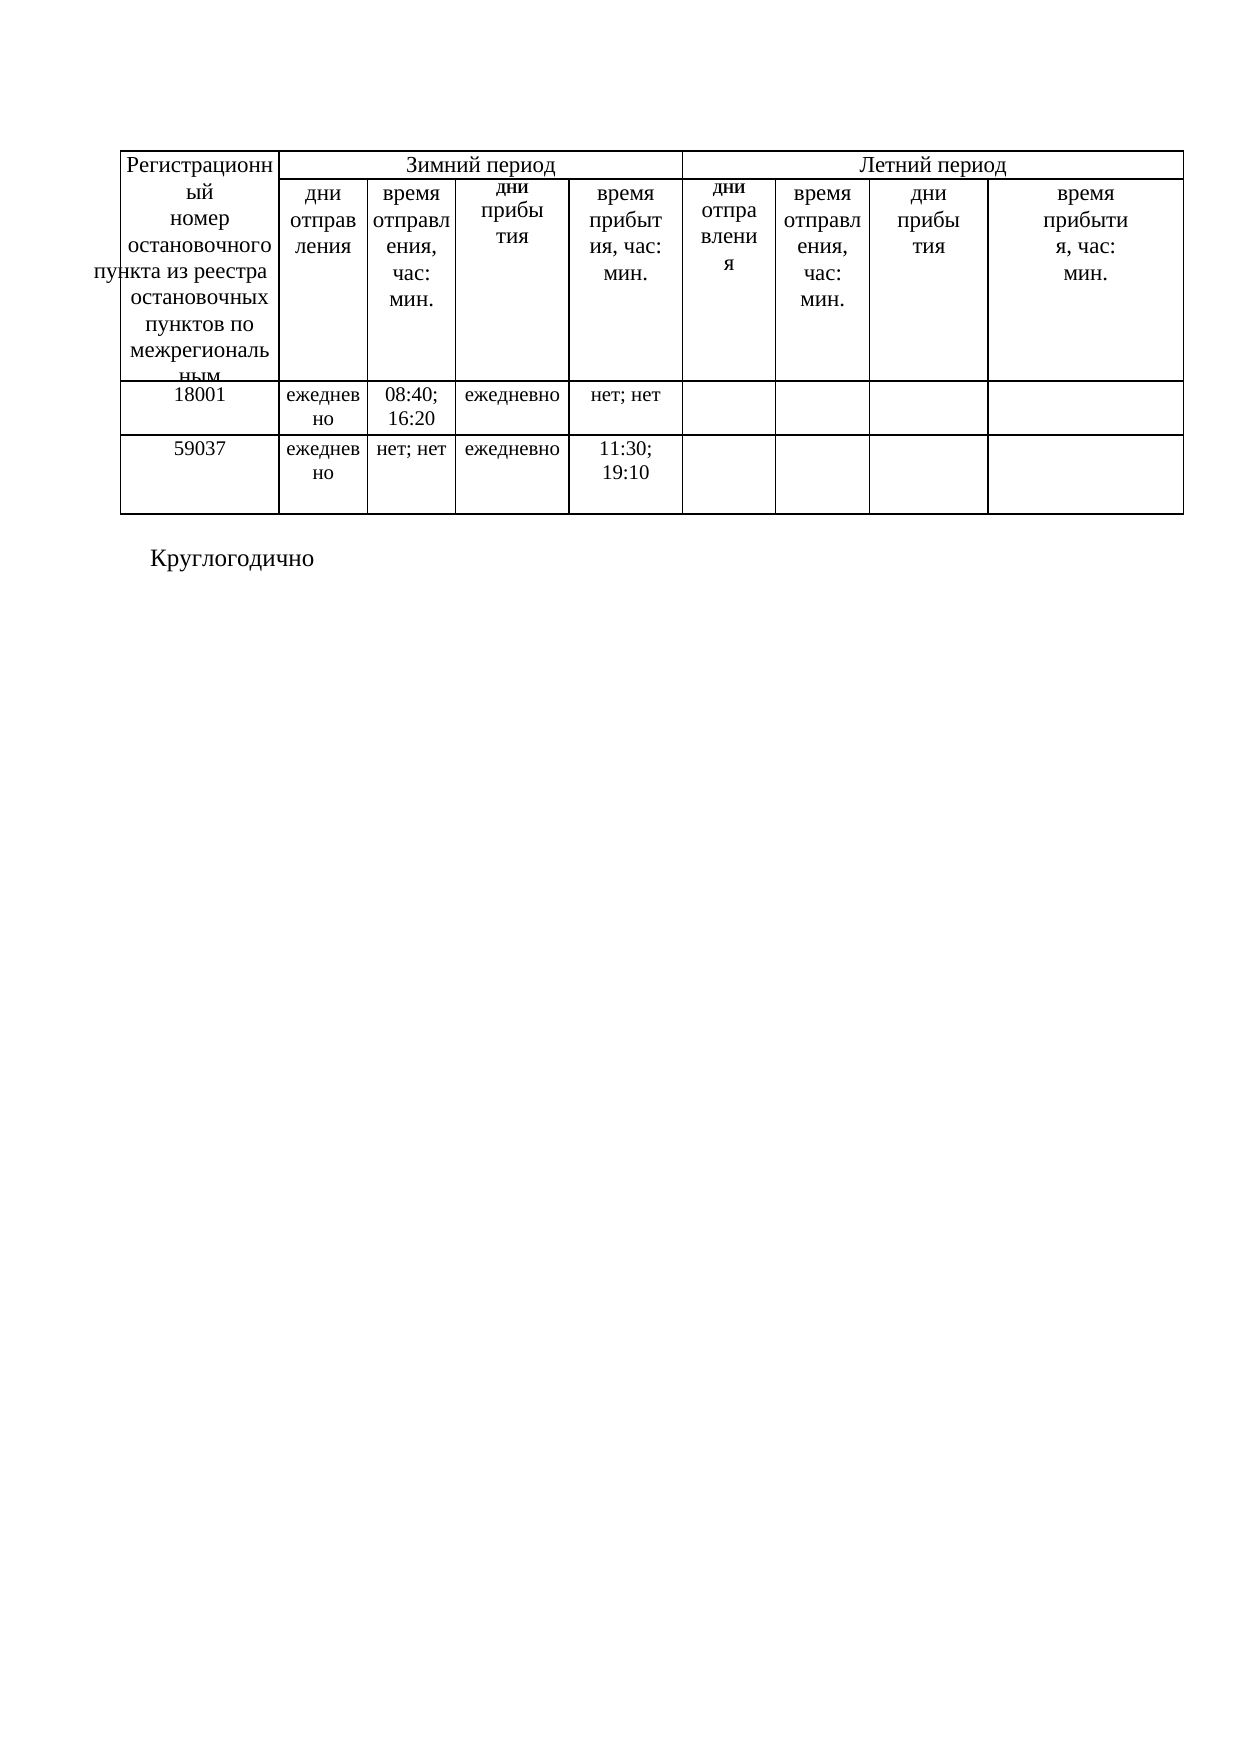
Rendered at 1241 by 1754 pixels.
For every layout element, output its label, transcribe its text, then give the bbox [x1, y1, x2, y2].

table_cell [776, 436, 869, 513]
table_cell [989, 436, 1183, 513]
table_cell ежедневно [280, 436, 367, 513]
table_cell ДНИ прибы тия [456, 180, 568, 380]
table_cell ежедневно [456, 382, 568, 434]
table_cell [870, 436, 987, 513]
table_cell ДНИ отпра влени я [683, 180, 775, 380]
table_cell 18001 [121, 382, 278, 434]
table_cell ежедневно [456, 436, 568, 513]
table_header Зимний период [280, 152, 682, 178]
table_cell [989, 382, 1183, 434]
table_cell [683, 382, 775, 434]
table_cell дни отправ ления [280, 180, 367, 380]
table_cell [683, 436, 775, 513]
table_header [121, 152, 278, 380]
table_cell 11:30; 19:10 [570, 436, 682, 513]
table_cell [870, 382, 987, 434]
table_cell 59037 [121, 436, 278, 513]
table_cell [776, 382, 869, 434]
table_header Летний период [683, 152, 1183, 178]
table_cell дни прибы тия [870, 180, 987, 380]
table_cell ежедневно [280, 382, 367, 434]
table_cell нет; нет [570, 382, 682, 434]
table_cell 08:40; 16:20 [368, 382, 455, 434]
table_cell время прибыт ия, час: мин. [570, 180, 682, 380]
table_cell время отправл ения, час: мин. [776, 180, 869, 380]
table_cell время прибыти я, час: мин. [989, 180, 1183, 380]
text Круглогодично [150, 543, 1090, 572]
table_cell время отправл ения, час: мин. [368, 180, 455, 380]
table_cell нет; нет [368, 436, 455, 513]
